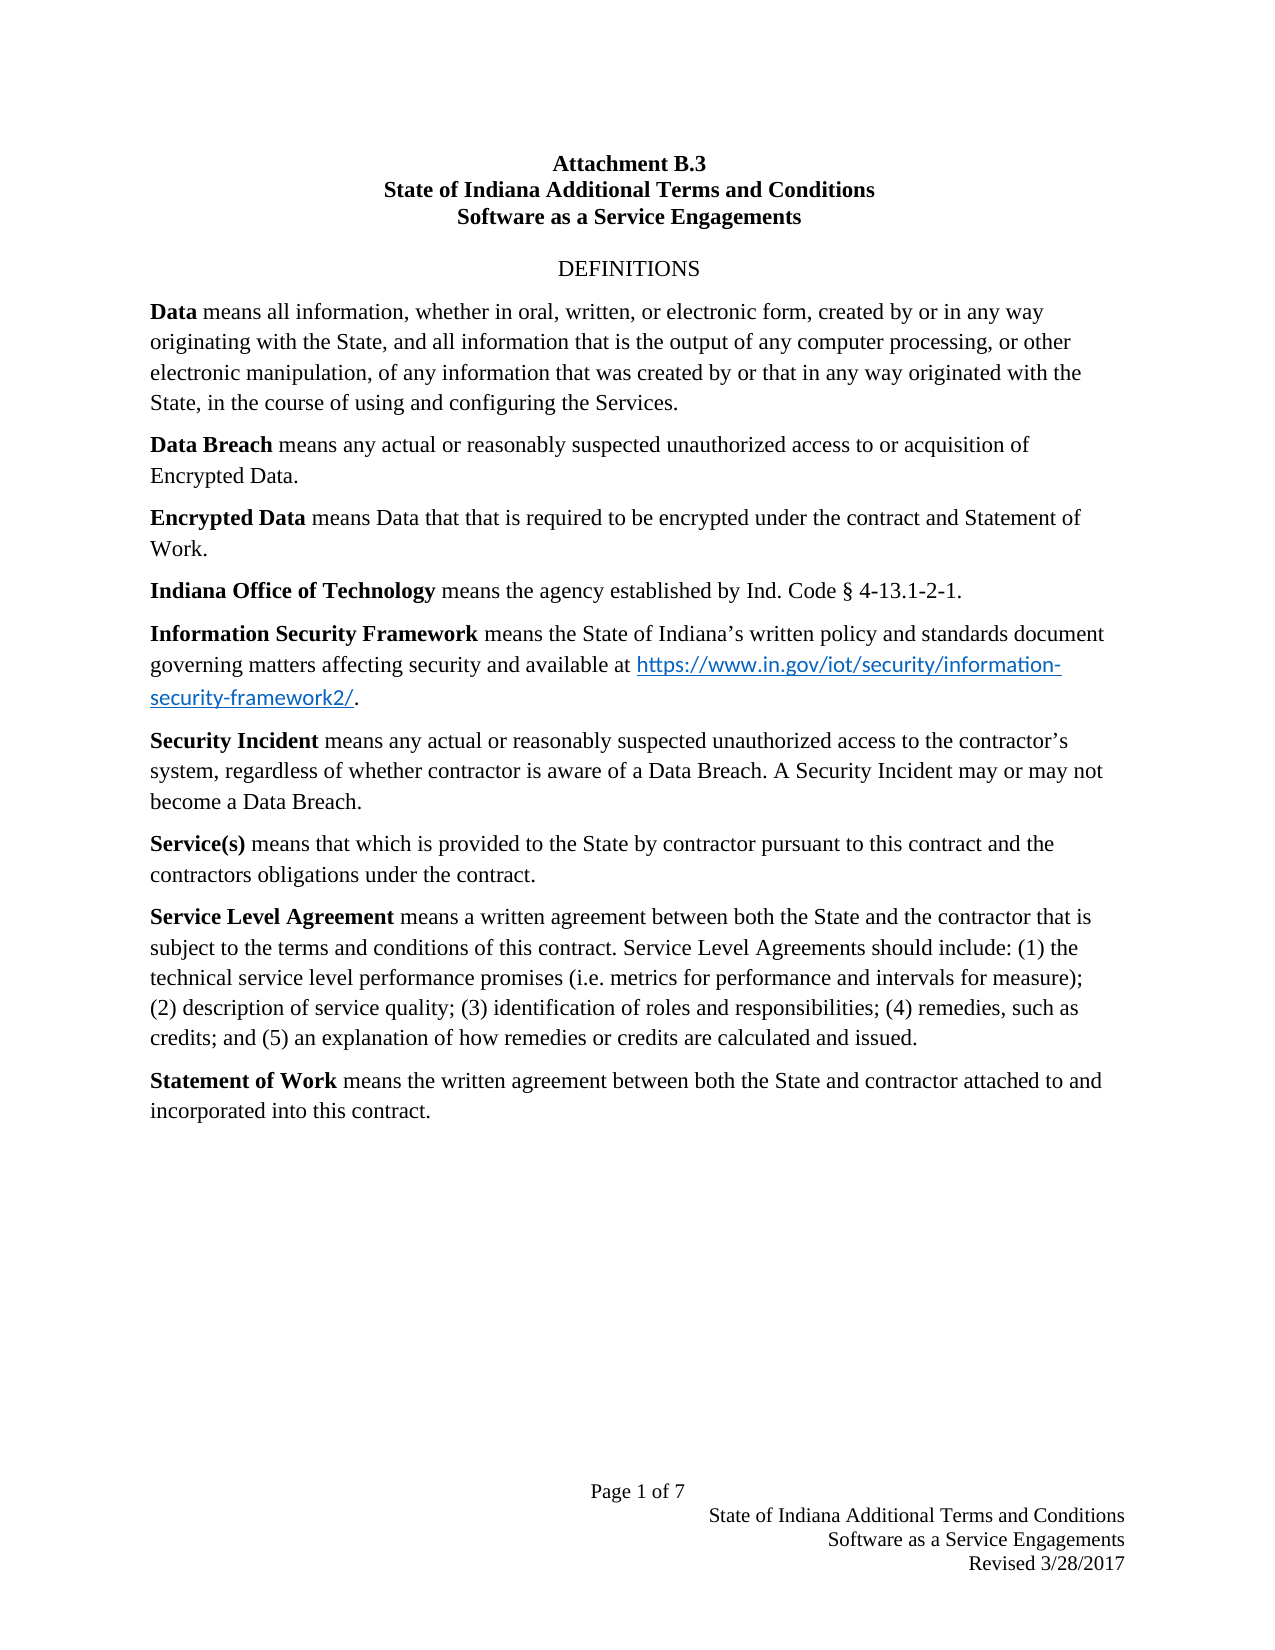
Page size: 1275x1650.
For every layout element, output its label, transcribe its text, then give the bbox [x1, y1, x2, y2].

text Service Level Agreement means a written agreement between both the State and the contractor that is subject to the terms and conditions of this contract. Service Level Agreements should include: (1) the technical service level performance promises (i.e. metrics for performance and intervals for measure); (2) description of service quality; (3) identification of roles and responsibilities; (4) remedies, such as credits; and (5) an explanation of how remedies or credits are calculated and issued. [150, 903, 1108, 1051]
text Software as a Service Engagements [150, 203, 1108, 229]
text Encrypted Data means Data that that is required to be encrypted under the contract and Statement of Work. [150, 504, 1108, 561]
text Indiana Office of Technology means the agency established by Ind. Code § 4-13.1-2-1. [150, 577, 1108, 604]
text Security Incident means any actual or reasonably suspected unauthorized access to the contractor’s system, regardless of whether contractor is aware of a Data Breach. A Security Incident may or may not become a Data Breach. [150, 727, 1108, 814]
text Data Breach means any actual or reasonably suspected unauthorized access to or acquisition of Encrypted Data. [150, 431, 1108, 488]
text DEFINITIONS [150, 255, 1108, 282]
text Attachment B.3 [150, 150, 1108, 176]
text Data means all information, whether in oral, written, or electronic form, created by or in any way originating with the State, and all information that is the output of any computer processing, or other electronic manipulation, of any information that was created by or that in any way originated with the State, in the course of using and configuring the Services. [150, 298, 1108, 415]
text State of Indiana Additional Terms and Conditions [150, 176, 1108, 203]
text Statement of Work means the written agreement between both the State and contractor attached to and incorporated into this contract. [150, 1067, 1108, 1123]
text Service(s) means that which is provided to the State by contractor pursuant to this contract and the contractors obligations under the contract. [150, 831, 1108, 887]
text Information Security Framework means the State of Indiana’s written policy and standards document governing matters affecting security and available at https://www.in.gov/iot/security/information-security-framework2/. [150, 620, 1108, 711]
